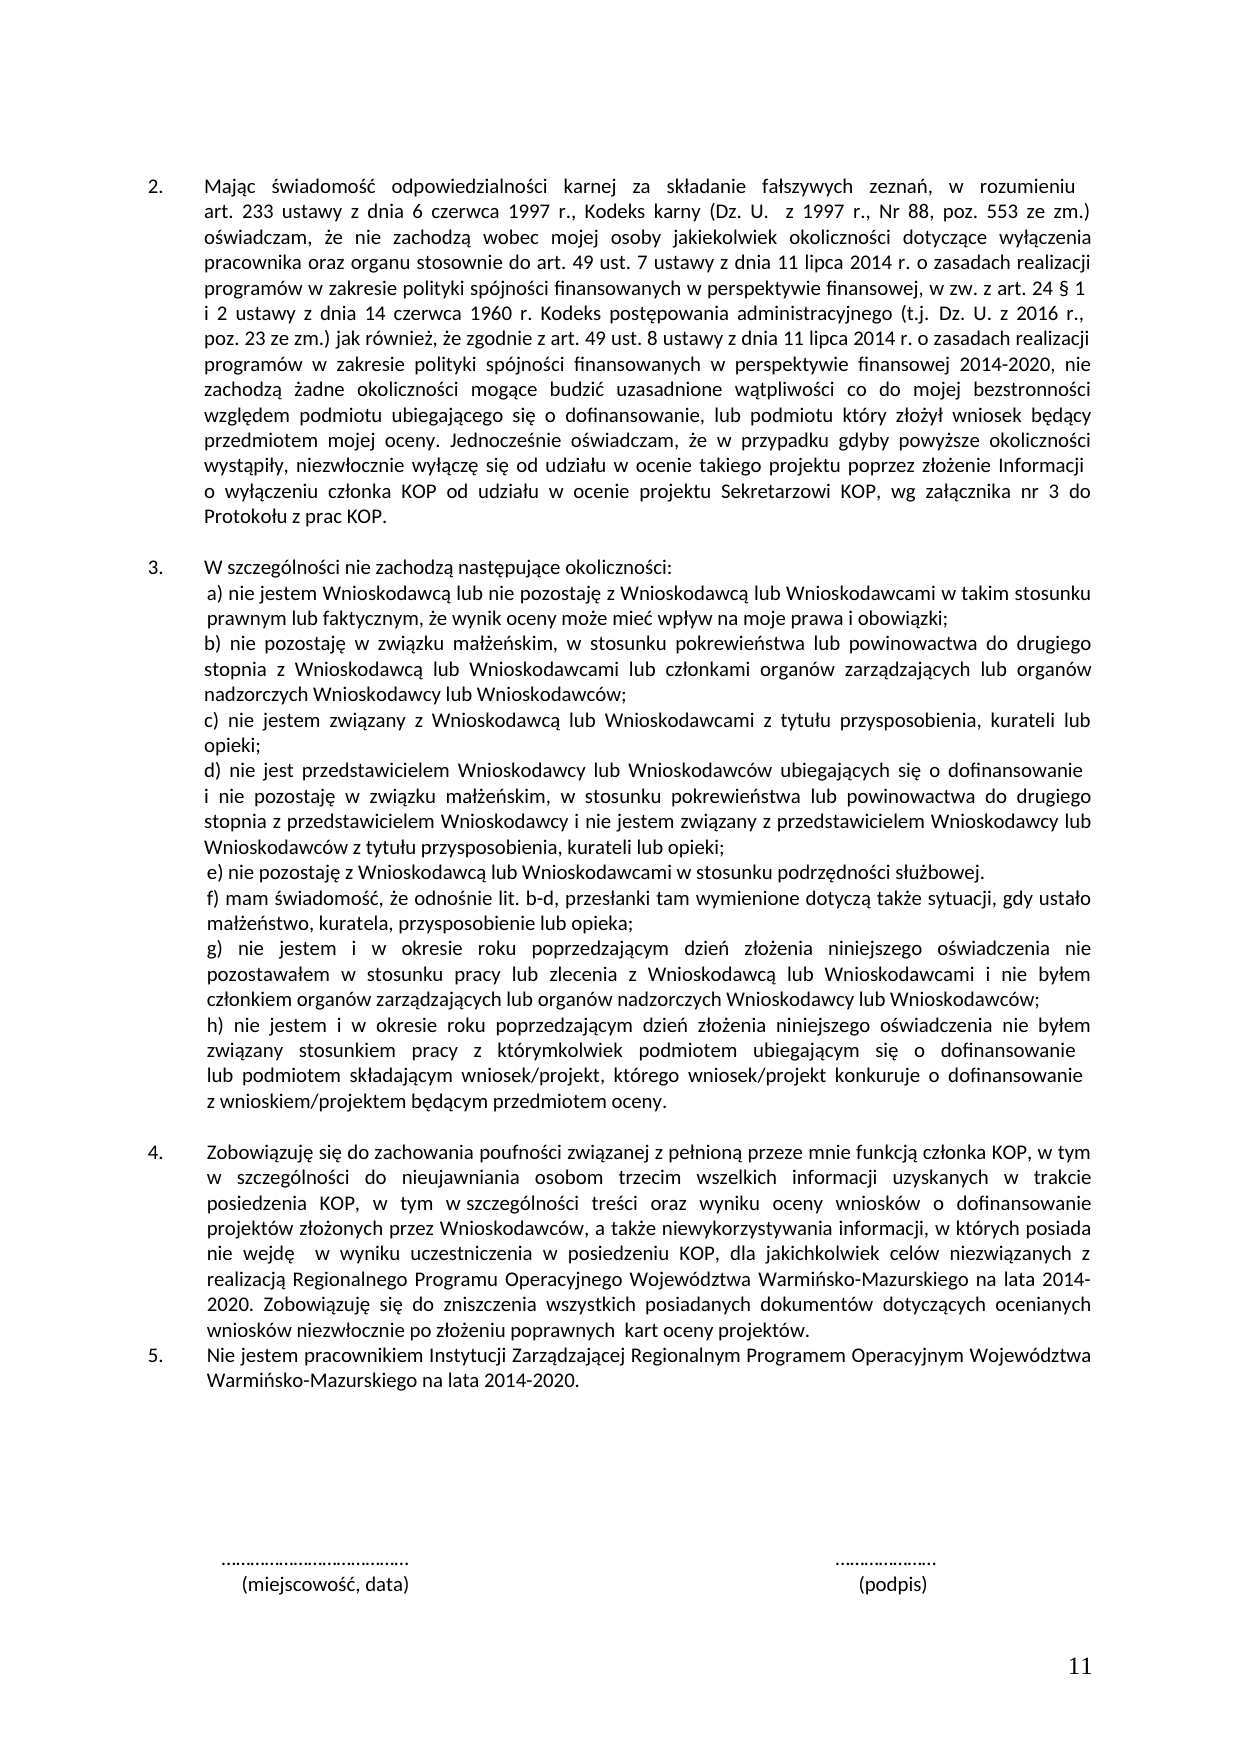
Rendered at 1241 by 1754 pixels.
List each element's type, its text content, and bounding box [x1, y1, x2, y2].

text a) nie jestem Wnioskodawcą lub nie pozostaję z Wnioskodawcą lub Wnioskodawcami w takim stosunku prawnym lub faktycznym, że wynik oceny może mieć wpływ na moje prawa i obowiązki; [207, 580, 1093, 631]
text b) nie pozostaję w związku małżeńskim, w stosunku pokrewieństwa lub powinowactwa do drugiego stopnia z Wnioskodawcą lub Wnioskodawcami lub członkami organów zarządzających lub organów nadzorczych Wnioskodawcy lub Wnioskodawców; [204, 631, 1093, 707]
text h) nie jestem i w okresie roku poprzedzającym dzień złożenia niniejszego oświadczenia nie byłem związany stosunkiem pracy z którymkolwiek podmiotem ubiegającym się o dofinansowanie lub podmiotem składającym wniosek/projekt, którego wniosek/projekt konkuruje o dofinansowanie z wnioskiem/projektem będącym przedmiotem oceny. [207, 1012, 1093, 1113]
text g) nie jestem i w okresie roku poprzedzającym dzień złożenia niniejszego oświadczenia nie pozostawałem w stosunku pracy lub zlecenia z Wnioskodawcą lub Wnioskodawcami i nie byłem członkiem organów zarządzających lub organów nadzorczych Wnioskodawcy lub Wnioskodawców; [207, 936, 1093, 1012]
text d) nie jest przedstawicielem Wnioskodawcy lub Wnioskodawców ubiegających się o dofinansowanie i nie pozostaję w związku małżeńskim, w stosunku pokrewieństwa lub powinowactwa do drugiego stopnia z przedstawicielem Wnioskodawcy i nie jestem związany z przedstawicielem Wnioskodawcy lub Wnioskodawców z tytułu przysposobienia, kurateli lub opieki; [204, 758, 1093, 859]
text c) nie jestem związany z Wnioskodawcą lub Wnioskodawcami z tytułu przysposobienia, kurateli lub opieki; [204, 707, 1093, 758]
text f) mam świadomość, że odnośnie lit. b-d, przesłanki tam wymienione dotyczą także sytuacji, gdy ustało małżeństwo, kuratela, przysposobienie lub opieka; [207, 885, 1093, 936]
list W szczególności nie zachodzą następujące okoliczności: [148, 554, 1093, 580]
text e) nie pozostaję z Wnioskodawcą lub Wnioskodawcami w stosunku podrzędności służbowej. [207, 859, 1093, 885]
list Nie jestem pracownikiem Instytucji Zarządzającej Regionalnym Programem Operacyjnym Województwa Warmińsko-Mazurskiego na lata 2014-2020. [148, 1342, 1093, 1393]
text ………………………………… ………………… [148, 1546, 1093, 1571]
list Mając świadomość odpowiedzialności karnej za składanie fałszywych zeznań, w rozumieniu art. 233 ustawy z dnia 6 czerwca 1997 r., Kodeks karny (Dz. U. z 1997 r., Nr 88, poz. 553 ze zm.) oświadczam, że nie zachodzą wobec mojej osoby jakiekolwiek okoliczności dotyczące wyłączenia pracownika oraz organu stosownie do art. 49 ust. 7 ustawy z dnia 11 lipca 2014 r. o zasadach realizacji programów w zakresie polityki spójności finansowanych w perspektywie finansowej, w zw. z art. 24 § 1 i 2 ustawy z dnia 14 czerwca 1960 r. Kodeks postępowania administracyjnego (t.j. Dz. U. z 2016 r., poz. 23 ze zm.) jak również, że zgodnie z art. 49 ust. 8 ustawy z dnia 11 lipca 2014 r. o zasadach realizacji programów w zakresie polityki spójności finansowanych w perspektywie finansowej 2014-2020, nie zachodzą żadne okoliczności mogące budzić uzasadnione wątpliwości co do mojej bezstronności względem podmiotu ubiegającego się o dofinansowanie, lub podmiotu który złożył wniosek będący przedmiotem mojej oceny. Jednocześnie oświadczam, że w przypadku gdyby powyższe okoliczności wystąpiły, niezwłocznie wyłączę się od udziału w ocenie takiego projektu poprzez złożenie Informacji o wyłączeniu członka KOP od udziału w ocenie projektu Sekretarzowi KOP, wg załącznika nr 3 do Protokołu z prac KOP. [148, 173, 1093, 529]
text (miejscowość, data) (podpis) [148, 1571, 1093, 1596]
list Zobowiązuję się do zachowania poufności związanej z pełnioną przeze mnie funkcją członka KOP, w tym w szczególności do nieujawniania osobom trzecim wszelkich informacji uzyskanych w trakcie posiedzenia KOP, w tym w szczególności treści oraz wyniku oceny wniosków o dofinansowanie projektów złożonych przez Wnioskodawców, a także niewykorzystywania informacji, w których posiada nie wejdę w wyniku uczestniczenia w posiedzeniu KOP, dla jakichkolwiek celów niezwiązanych z realizacją Regionalnego Programu Operacyjnego Województwa Warmińsko-Mazurskiego na lata 2014-2020. Zobowiązuję się do zniszczenia wszystkich posiadanych dokumentów dotyczących ocenianych wniosków niezwłocznie po złożeniu poprawnych kart oceny projektów. [148, 1139, 1093, 1342]
